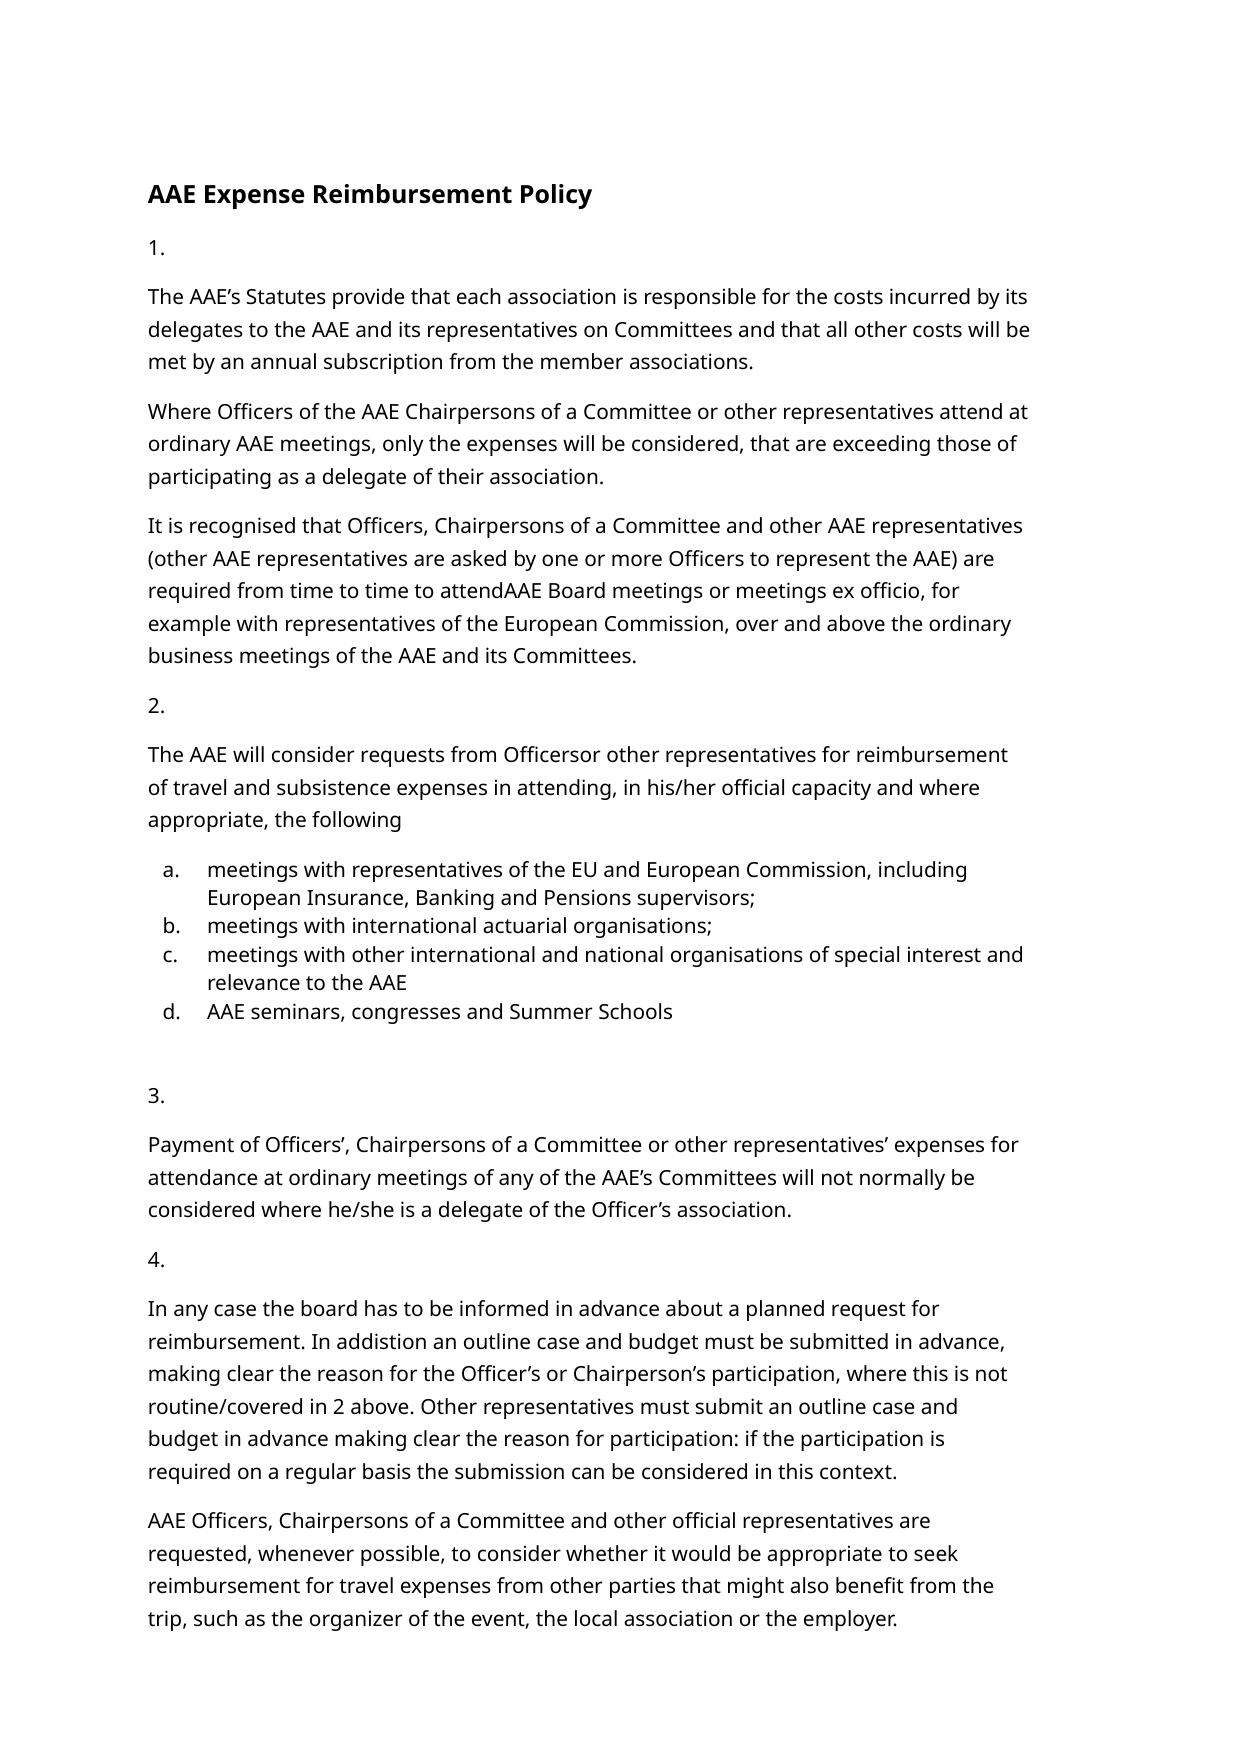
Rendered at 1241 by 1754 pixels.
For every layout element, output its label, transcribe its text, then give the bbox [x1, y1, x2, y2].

text 1. [148, 233, 1033, 261]
text 2. [148, 691, 1033, 719]
text AAE Expense Reimbursement Policy [148, 177, 1033, 211]
text Where Officers of the AAE Chairpersons of a Committee or other representatives attend at ordinary AAE meetings, only the expenses will be considered, that are exceeding those of participating as a delegate of their association. [148, 397, 1033, 490]
list meetings with other international and national organisations of special interest and relevance to the AAE [162, 940, 1033, 997]
text Payment of Officers’, Chairpersons of a Committee or other representatives’ expenses for attendance at ordinary meetings of any of the AAE’s Committees will not normally be considered where he/she is a delegate of the Officer’s association. [148, 1130, 1033, 1224]
text The AAE’s Statutes provide that each association is responsible for the costs incurred by its delegates to the AAE and its representatives on Committees and that all other costs will be met by an annual subscription from the member associations. [148, 282, 1033, 376]
text The AAE will consider requests from Officersor other representatives for reimbursement of travel and subsistence expenses in attending, in his/her official capacity and where appropriate, the following [148, 740, 1033, 834]
text AAE Officers, Chairpersons of a Committee and other official representatives are requested, whenever possible, to consider whether it would be appropriate to seek reimbursement for travel expenses from other parties that might also benefit from the trip, such as the organizer of the event, the local association or the employer. [148, 1506, 1033, 1633]
list meetings with representatives of the EU and European Commission, including European Insurance, Banking and Pensions supervisors; [162, 855, 1033, 912]
text It is recognised that Officers, Chairpersons of a Committee and other AAE representatives (other AAE representatives are asked by one or more Officers to represent the AAE) are required from time to time to attendAAE Board meetings or meetings ex officio, for example with representatives of the European Commission, over and above the ordinary business meetings of the AAE and its Committees. [148, 511, 1033, 670]
text 4. [148, 1245, 1033, 1273]
text In any case the board has to be informed in advance about a planned request for reimbursement. In addistion an outline case and budget must be submitted in advance, making clear the reason for the Officer’s or Chairperson’s participation, where this is not routine/covered in 2 above. Other representatives must submit an outline case and budget in advance making clear the reason for participation: if the participation is required on a regular basis the submission can be considered in this context. [148, 1294, 1033, 1486]
list meetings with international actuarial organisations; [162, 912, 1033, 940]
text 3. [148, 1081, 1033, 1109]
list AAE seminars, congresses and Summer Schools [162, 997, 1033, 1025]
